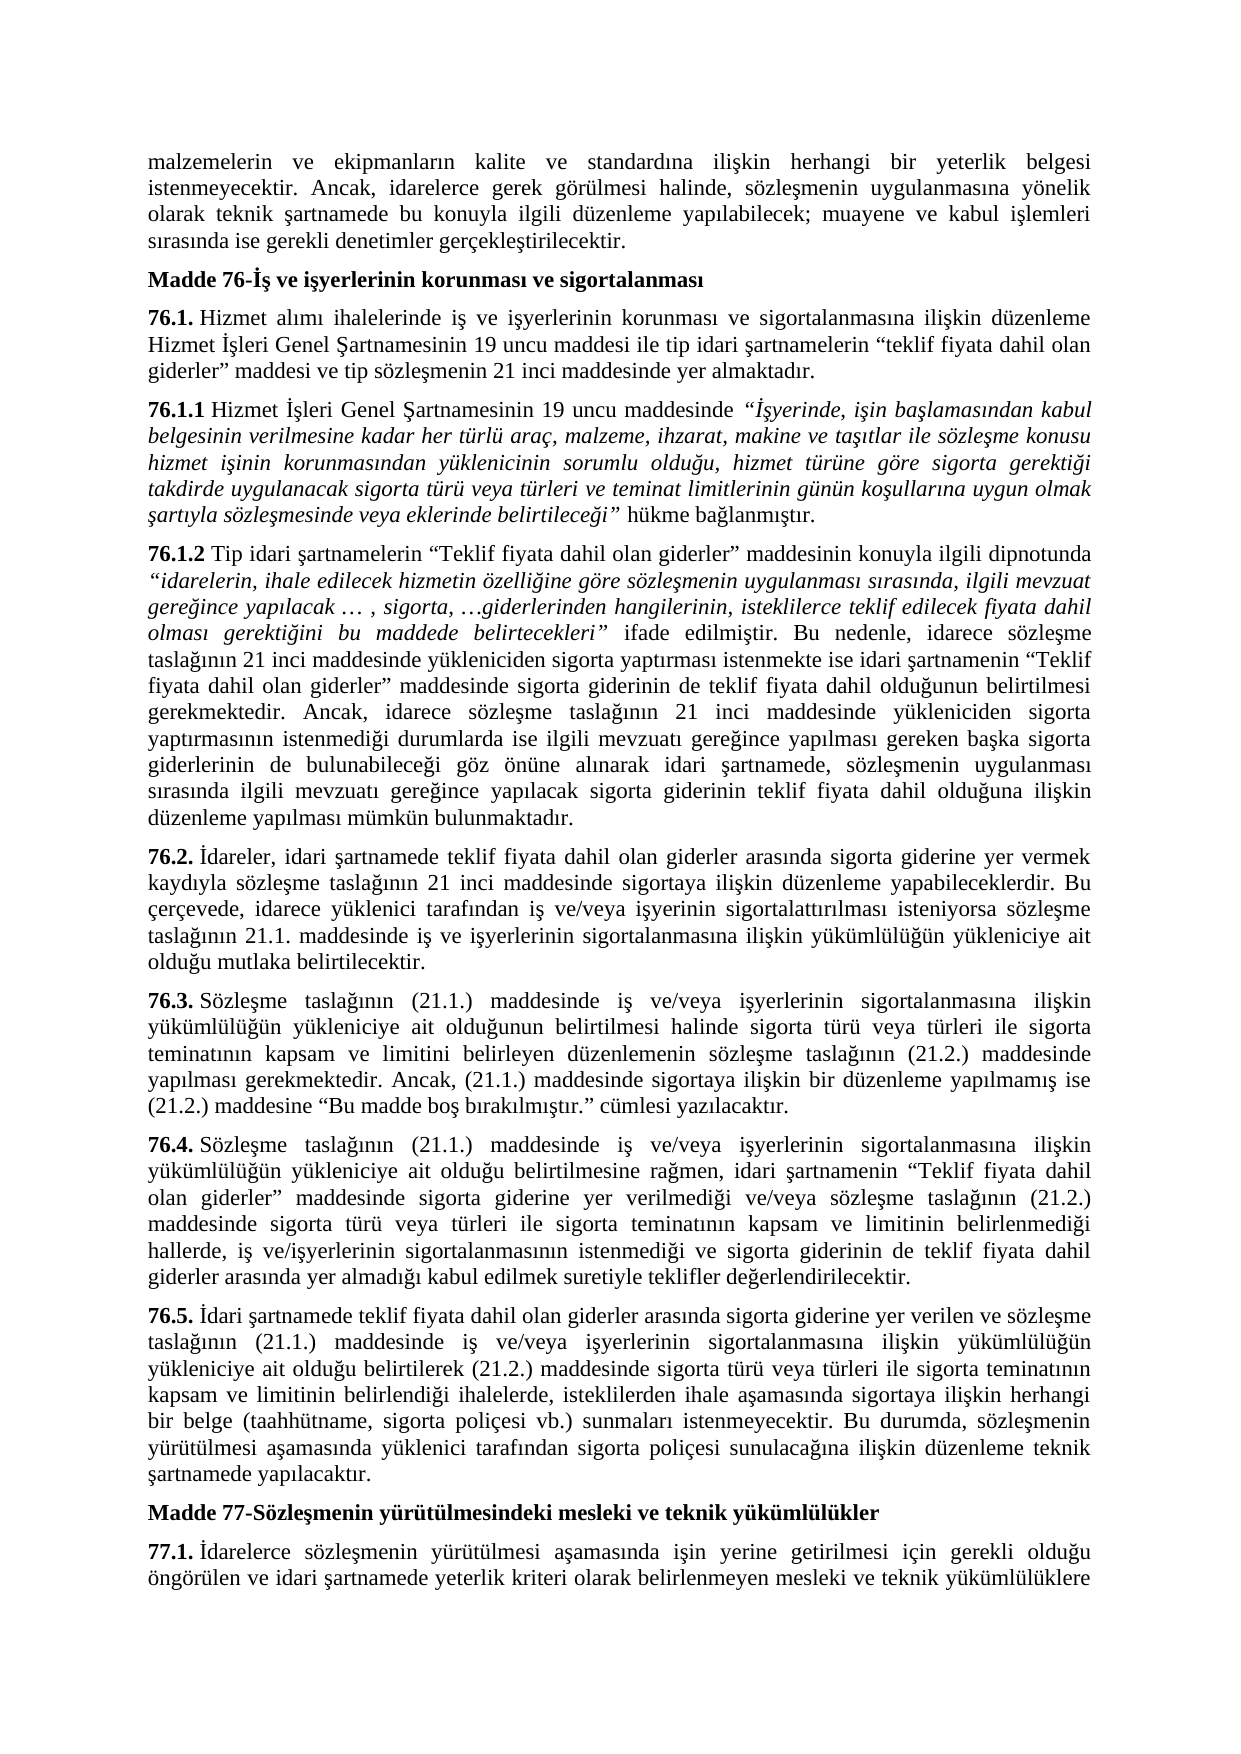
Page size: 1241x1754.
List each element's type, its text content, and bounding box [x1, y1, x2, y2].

text 76.3. Sözleşme taslağının (21.1.) maddesinde iş ve/veya işyerlerinin sigortalanmasına ilişkin yükümlülüğün yükleniciye ait olduğunun belirtilmesi halinde sigorta türü veya türleri ile sigorta teminatının kapsam ve limitini belirleyen düzenlemenin sözleşme taslağının (21.2.) maddesinde yapılması gerekmektedir. Ancak, (21.1.) maddesinde sigortaya ilişkin bir düzenleme yapılmamış ise (21.2.) maddesine “Bu madde boş bırakılmıştır.” cümlesi yazılacaktır. [148, 987, 1092, 1119]
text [148, 148, 1092, 253]
text Madde 76-İş ve işyerlerinin korunması ve sigortalanması [148, 266, 1092, 292]
text Madde 77-Sözleşmenin yürütülmesindeki mesleki ve teknik yükümlülükler [148, 1499, 1092, 1525]
text 76.2. İdareler, idari şartnamede teklif fiyata dahil olan giderler arasında sigorta giderine yer vermek kaydıyla sözleşme taslağının 21 inci maddesinde sigortaya ilişkin düzenleme yapabileceklerdir. Bu çerçevede, idarece yüklenici tarafından iş ve/veya işyerinin sigortalattırılması isteniyorsa sözleşme taslağının 21.1. maddesinde iş ve işyerlerinin sigortalanmasına ilişkin yükümlülüğün yükleniciye ait olduğu mutlaka belirtilecektir. [148, 843, 1092, 974]
text 76.4. Sözleşme taslağının (21.1.) maddesinde iş ve/veya işyerlerinin sigortalanmasına ilişkin yükümlülüğün yükleniciye ait olduğu belirtilmesine rağmen, idari şartnamenin “Teklif fiyata dahil olan giderler” maddesinde sigorta giderine yer verilmediği ve/veya sözleşme taslağının (21.2.) maddesinde sigorta türü veya türleri ile sigorta teminatının kapsam ve limitinin belirlenmediği hallerde, iş ve/işyerlerinin sigortalanmasının istenmediği ve sigorta giderinin de teklif fiyata dahil giderler arasında yer almadığı kabul edilmek suretiyle teklifler değerlendirilecektir. [148, 1131, 1092, 1289]
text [148, 1538, 1092, 1590]
text 76.1. Hizmet alımı ihalelerinde iş ve işyerlerinin korunması ve sigortalanmasına ilişkin düzenleme Hizmet İşleri Genel Şartnamesinin 19 uncu maddesi ile tip idari şartnamelerin “teklif fiyata dahil olan giderler” maddesi ve tip sözleşmenin 21 inci maddesinde yer almaktadır. [148, 304, 1092, 383]
text 76.1.1 Hizmet İşleri Genel Şartnamesinin 19 uncu maddesinde “İşyerinde, işin başlamasından kabul belgesinin verilmesine kadar her türlü araç, malzeme, ihzarat, makine ve taşıtlar ile sözleşme konusu hizmet işinin korunmasından yüklenicinin sorumlu olduğu, hizmet türüne göre sigorta gerektiği takdirde uygulanacak sigorta türü veya türleri ve teminat limitlerinin günün koşullarına uygun olmak şartıyla sözleşmesinde veya eklerinde belirtileceği” hükme bağlanmıştır. [148, 396, 1092, 528]
text 76.1.2 Tip idari şartnamelerin “Teklif fiyata dahil olan giderler” maddesinin konuyla ilgili dipnotunda “idarelerin, ihale edilecek hizmetin özelliğine göre sözleşmenin uygulanması sırasında, ilgili mevzuat gereğince yapılacak … , sigorta, …giderlerinden hangilerinin, isteklilerce teklif edilecek fiyata dahil olması gerektiğini bu maddede belirtecekleri” ifade edilmiştir. Bu nedenle, idarece sözleşme taslağının 21 inci maddesinde yükleniciden sigorta yaptırması istenmekte ise idari şartnamenin “Teklif fiyata dahil olan giderler” maddesinde sigorta giderinin de teklif fiyata dahil olduğunun belirtilmesi gerekmektedir. Ancak, idarece sözleşme taslağının 21 inci maddesinde yükleniciden sigorta yaptırmasının istenmediği durumlarda ise ilgili mevzuatı gereğince yapılması gereken başka sigorta giderlerinin de bulunabileceği göz önüne alınarak idari şartnamede, sözleşmenin uygulanması sırasında ilgili mevzuatı gereğince yapılacak sigorta giderinin teklif fiyata dahil olduğuna ilişkin düzenleme yapılması mümkün bulunmaktadır. [148, 540, 1092, 830]
text 76.5. İdari şartnamede teklif fiyata dahil olan giderler arasında sigorta giderine yer verilen ve sözleşme taslağının (21.1.) maddesinde iş ve/veya işyerlerinin sigortalanmasına ilişkin yükümlülüğün yükleniciye ait olduğu belirtilerek (21.2.) maddesinde sigorta türü veya türleri ile sigorta teminatının kapsam ve limitinin belirlendiği ihalelerde, isteklilerden ihale aşamasında sigortaya ilişkin herhangi bir belge (taahhütname, sigorta poliçesi vb.) sunmaları istenmeyecektir. Bu durumda, sözleşmenin yürütülmesi aşamasında yüklenici tarafından sigorta poliçesi sunulacağına ilişkin düzenleme teknik şartnamede yapılacaktır. [148, 1302, 1092, 1486]
